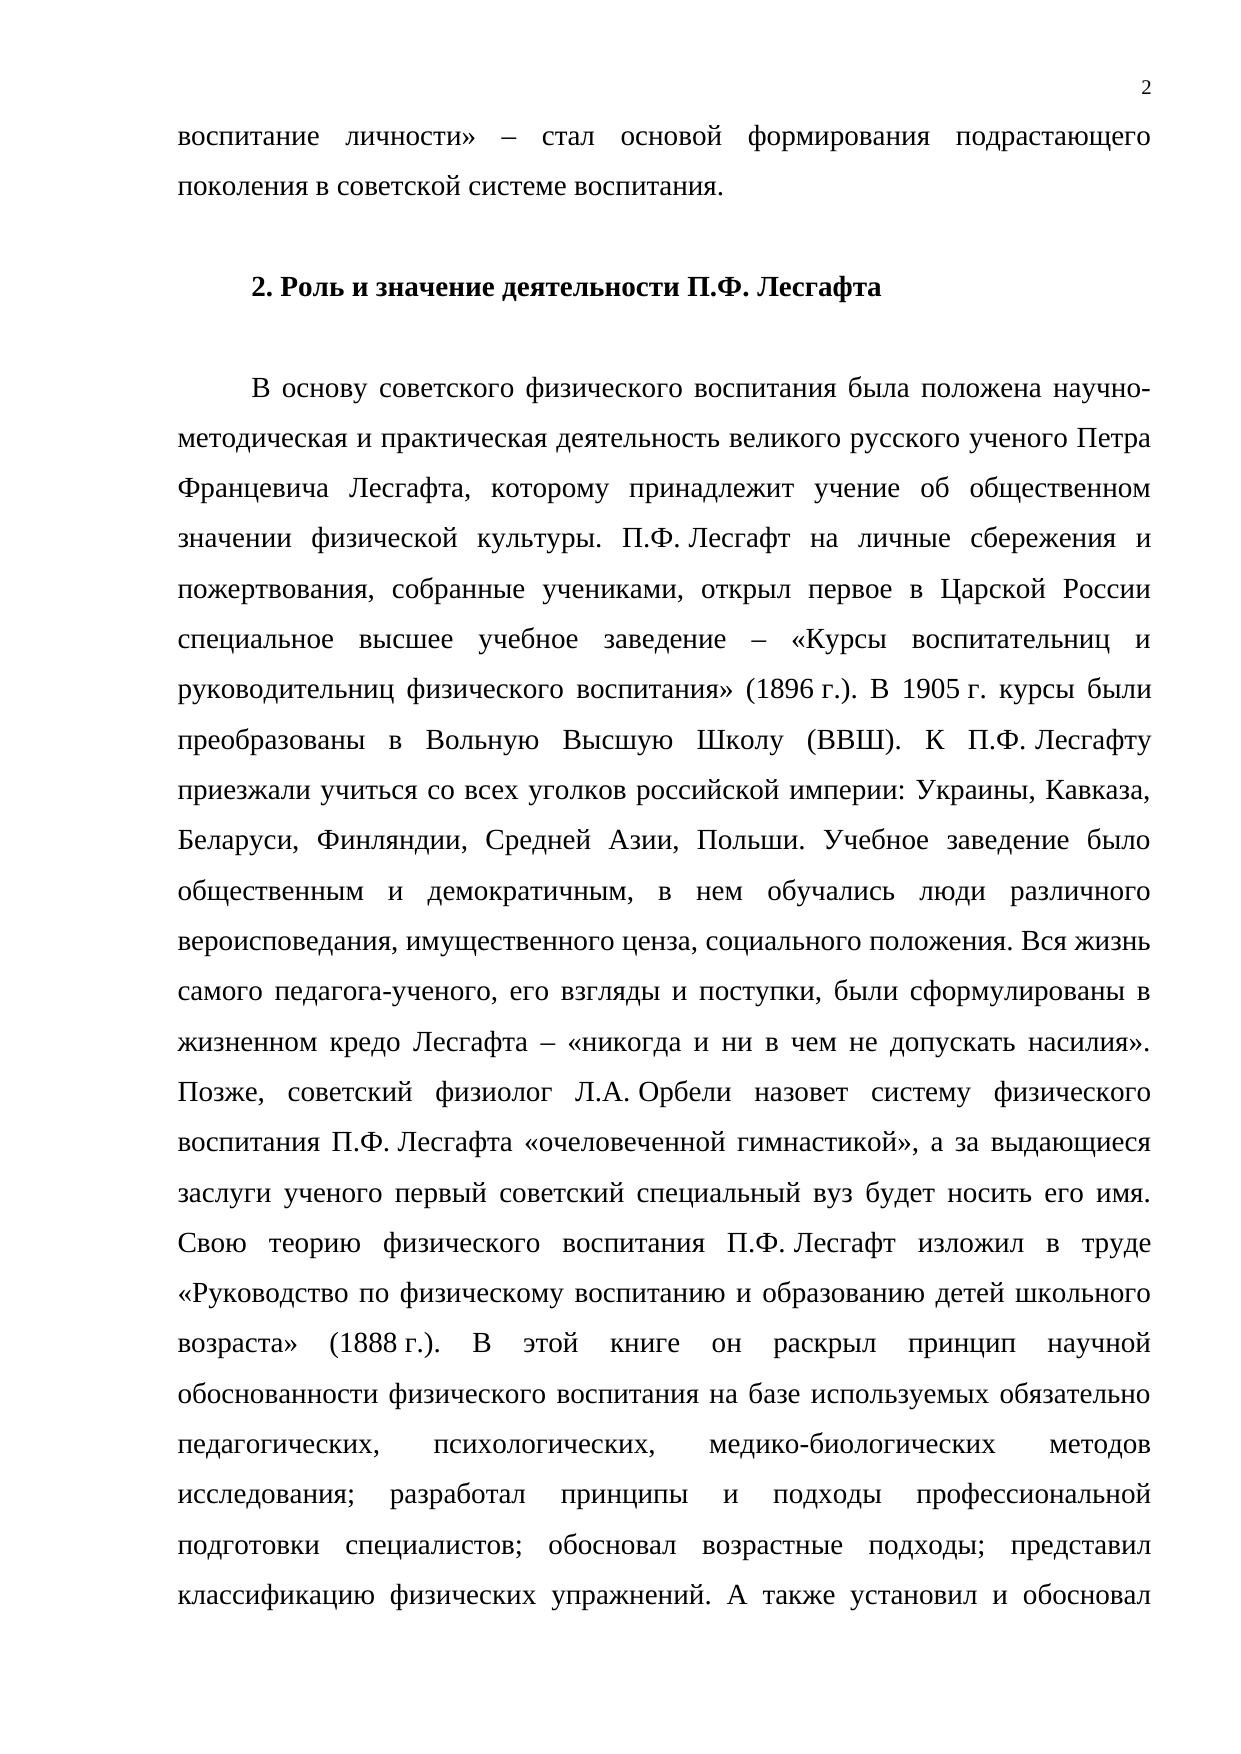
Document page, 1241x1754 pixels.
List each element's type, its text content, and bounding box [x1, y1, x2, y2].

text 2. Роль и значение деятельности П.Ф. Лесгафта [177, 269, 1152, 303]
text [177, 118, 1152, 202]
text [177, 370, 1152, 1611]
